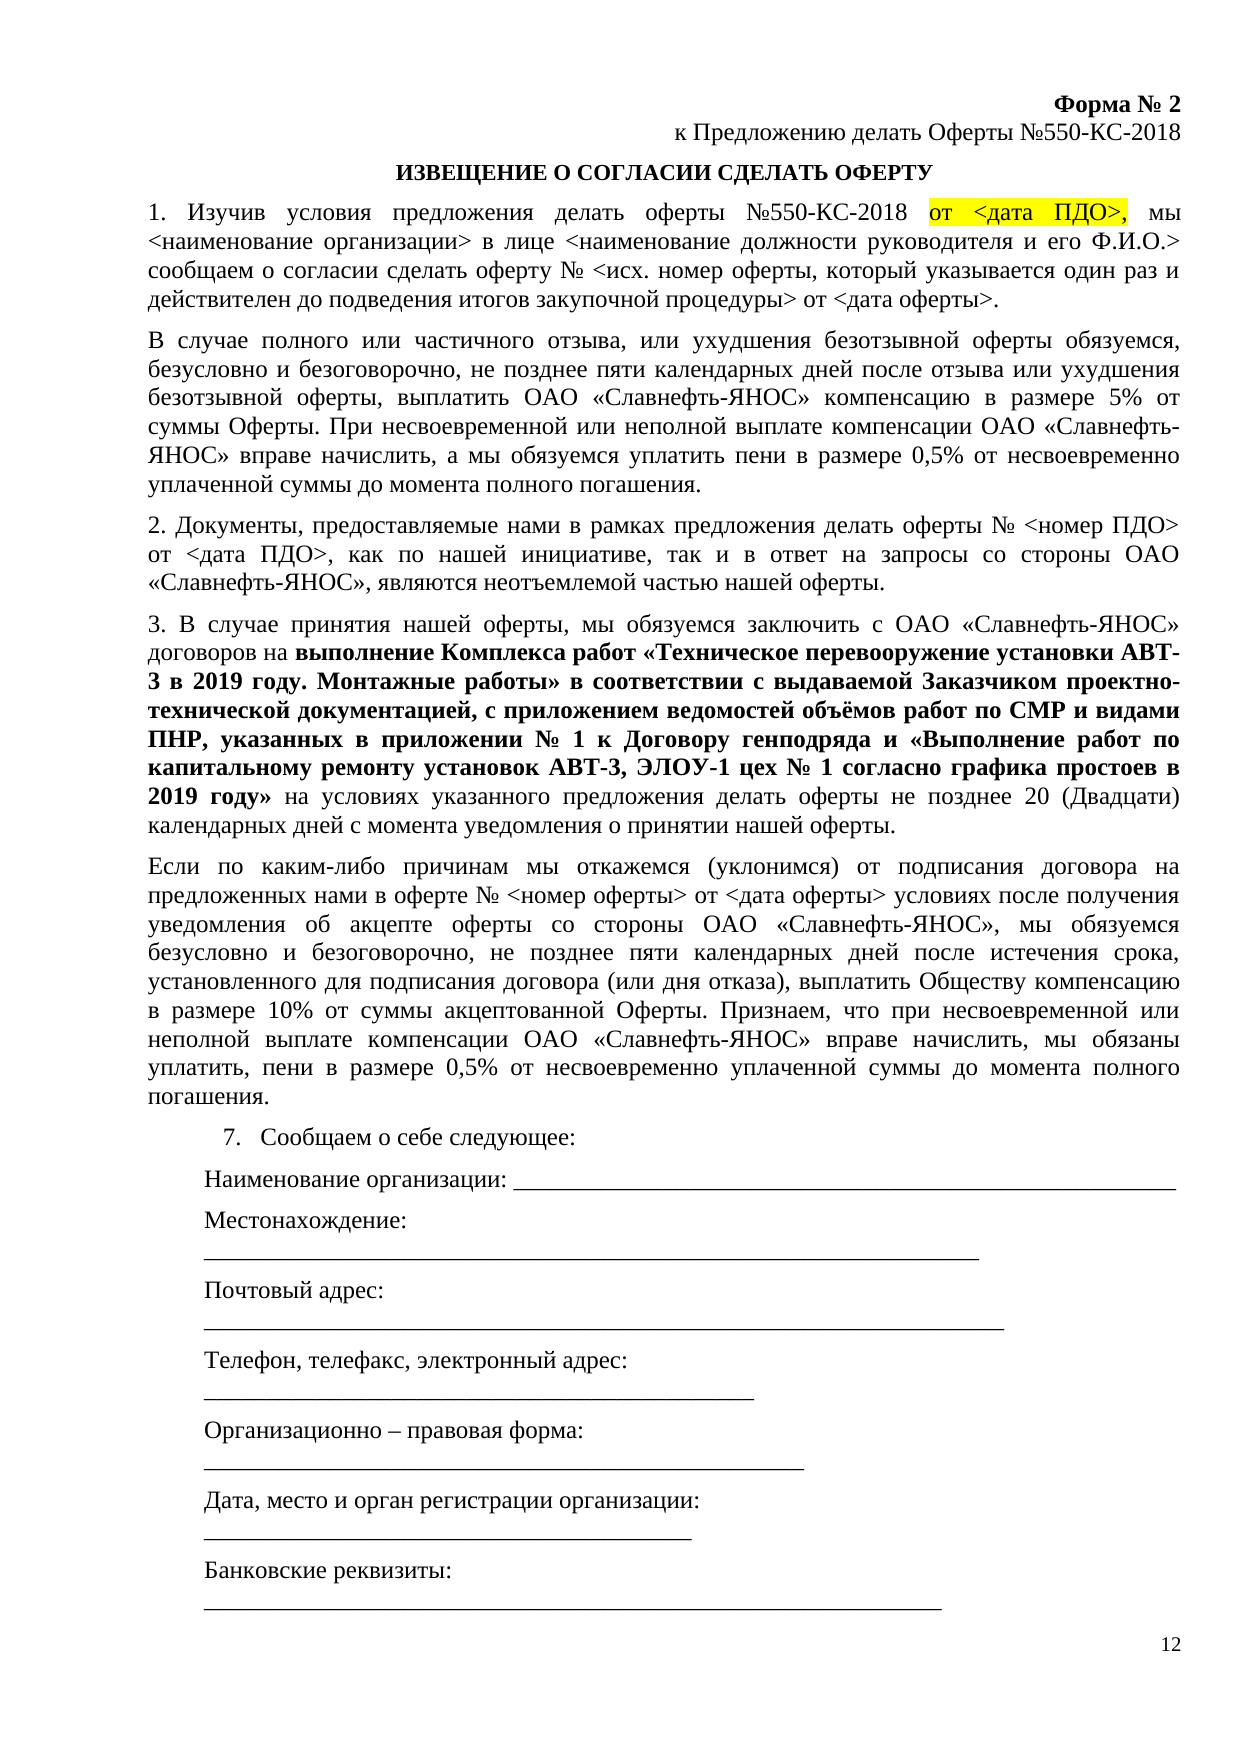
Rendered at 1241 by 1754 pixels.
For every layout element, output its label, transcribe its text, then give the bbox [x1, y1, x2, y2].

text Наименование организации: _____________________________________________________ [204, 1164, 1181, 1192]
text 1. Изучив условия предложения делать оферты №550-КС-2018 от <дата ПДО>, мы <наименование организации> в лице <наименование должности руководителя и его Ф.И.О.> сообщаем о согласии сделать оферту № <исх. номер оферты, который указывается один раз и действителен до подведения итогов закупочной процедуры> от <дата оферты>. [148, 197, 1181, 312]
text Местонахождение: ______________________________________________________________ [204, 1205, 1181, 1262]
text Если по каким-либо причинам мы откажемся (уклонимся) от подписания договора на предложенных нами в оферте № <номер оферты> от <дата оферты> условиях после получения уведомления об акцепте оферты со стороны ОАО «Славнефть-ЯНОС», мы обязуемся безусловно и безоговорочно, не позднее пяти календарных дней после истечения срока, установленного для подписания договора (или дня отказа), выплатить Обществу компенсацию в размере 10% от суммы акцептованной Оферты. Признаем, что при несвоевременной или неполной выплате компенсации ОАО «Славнефть-ЯНОС» вправе начислить, мы обязаны уплатить, пени в размере 0,5% от несвоевременно уплаченной суммы до момента полного погашения. [148, 851, 1181, 1110]
text В случае полного или частичного отзыва, или ухудшения безотзывной оферты обязуемся, безусловно и безоговорочно, не позднее пяти календарных дней после отзыва или ухудшения безотзывной оферты, выплатить ОАО «Славнефть-ЯНОС» компенсацию в размере 5% от суммы Оферты. При несвоевременной или неполной выплате компенсации ОАО «Славнефть-ЯНОС» вправе начислить, а мы обязуемся уплатить пени в размере 0,5% от несвоевременно уплаченной суммы до момента полного погашения. [148, 325, 1181, 497]
text Телефон, телефакс, электронный адрес: ____________________________________________ [204, 1345, 1181, 1402]
text Дата, место и орган регистрации организации: _______________________________________ [204, 1485, 1181, 1542]
text Почтовый адрес: ________________________________________________________________ [204, 1275, 1181, 1332]
text 2. Документы, предоставляемые нами в рамках предложения делать оферты № <номер ПДО> от <дата ПДО>, как по нашей инициативе, так и в ответ на запросы со стороны ОАО «Славнефть-ЯНОС», являются неотъемлемой частью нашей оферты. [148, 510, 1181, 596]
list Сообщаем о себе следующее: [223, 1122, 1181, 1151]
text 3. В случае принятия нашей оферты, мы обязуемся заключить с ОАО «Славнефть-ЯНОС» договоров на выполнение Комплекса работ «Техническое перевооружение установки АВТ-3 в 2019 году. Монтажные работы» в соответствии с выдаваемой Заказчиком проектно-технической документацией, с приложением ведомостей объёмов работ по СМР и видами ПНР, указанных в приложении № 1 к Договору генподряда и «Выполнение работ по капитальному ремонту установок АВТ-3, ЭЛОУ-1 цех № 1 согласно графика простоев в 2019 году» на условиях указанного предложения делать оферты не позднее 20 (Двадцати) календарных дней с момента уведомления о принятии нашей оферты. [148, 609, 1181, 839]
text Организационно – правовая форма: ________________________________________________ [204, 1415, 1181, 1472]
text Банковские реквизиты: ___________________________________________________________ [204, 1555, 1181, 1612]
text ИЗВЕЩЕНИЕ О СОГЛАСИИ СДЕЛАТЬ ОФЕРТУ [148, 159, 1181, 185]
text Форма № 2 [148, 89, 1181, 117]
text к Предложению делать Оферты №550-КС-2018 [148, 117, 1181, 146]
